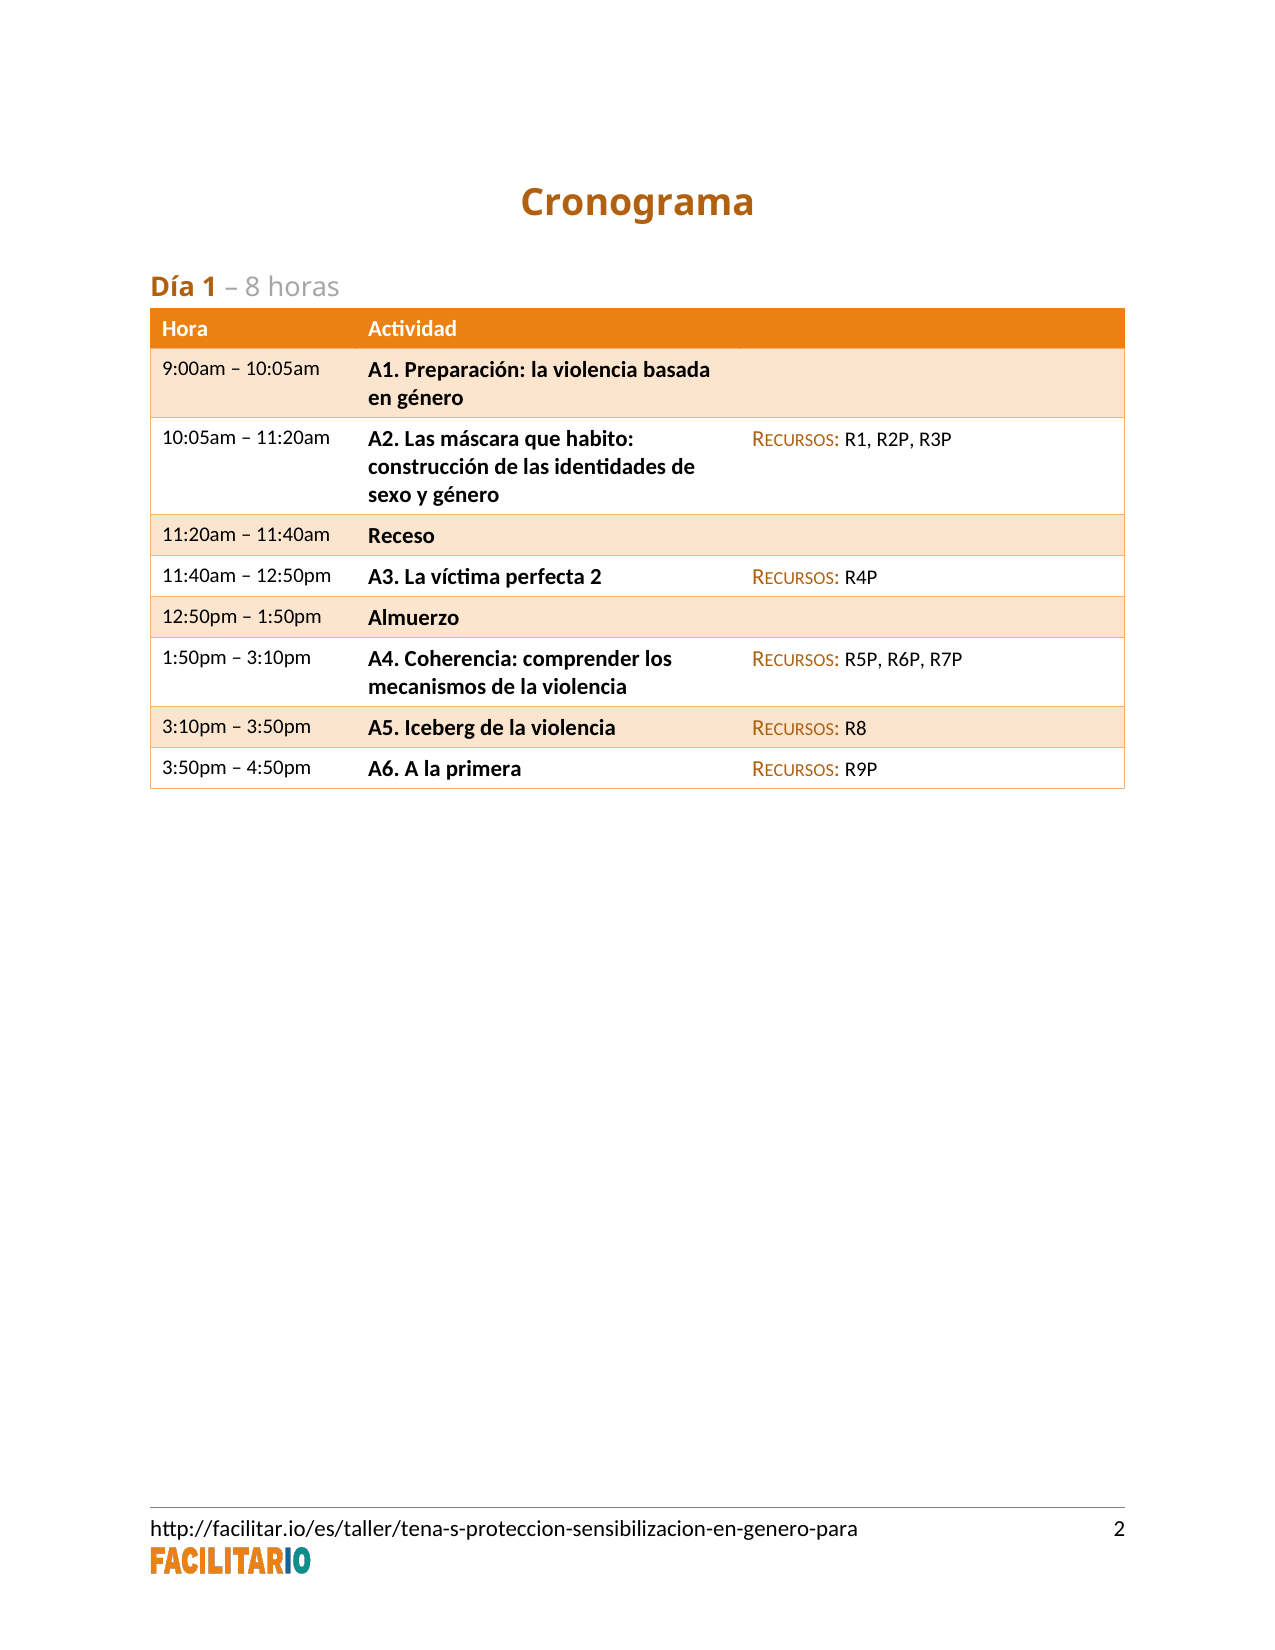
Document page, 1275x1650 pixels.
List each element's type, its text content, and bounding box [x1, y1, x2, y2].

subtitle Cronograma [150, 175, 1125, 226]
table_cell 12:50pm – 1:50pm [151, 597, 357, 637]
table_cell 1:50pm – 3:10pm [151, 638, 357, 706]
table_cell Recursos: R1, R2P, R3P [741, 418, 1124, 514]
table_cell A1. Preparación: la violencia basada en género [357, 349, 741, 417]
table_cell A6. A la primera [357, 748, 741, 788]
table_cell A5. Iceberg de la violencia [357, 707, 741, 747]
table_cell Receso [357, 515, 741, 555]
table_cell 3:10pm – 3:50pm [151, 707, 357, 747]
table_cell [741, 349, 1124, 417]
table_cell Almuerzo [357, 597, 741, 637]
table_cell A4. Coherencia: comprender los mecanismos de la violencia [357, 638, 741, 706]
table_cell Recursos: R9P [741, 748, 1124, 788]
picture [145, 1544, 315, 1576]
table_cell 10:05am – 11:20am [151, 418, 357, 514]
table_cell A2. Las máscara que habito: construcción de las identidades de sexo y género [357, 418, 741, 514]
table_cell A3. La víctima perfecta 2 [357, 556, 741, 596]
table_cell Recursos: R5P, R6P, R7P [741, 638, 1124, 706]
table_cell 11:20am – 11:40am [151, 515, 357, 555]
table_cell [741, 515, 1124, 555]
table_header Hora [151, 309, 356, 348]
table_cell Recursos: R8 [741, 707, 1124, 747]
table_header Actividad [357, 309, 740, 348]
subtitle Día 1 – 8 horas [150, 268, 1125, 304]
table_cell [741, 597, 1124, 637]
table_cell Recursos: R4P [741, 556, 1124, 596]
table_cell 9:00am – 10:05am [151, 349, 357, 417]
table_header [741, 309, 1124, 348]
table_cell 11:40am – 12:50pm [151, 556, 357, 596]
table_cell 3:50pm – 4:50pm [151, 748, 357, 788]
